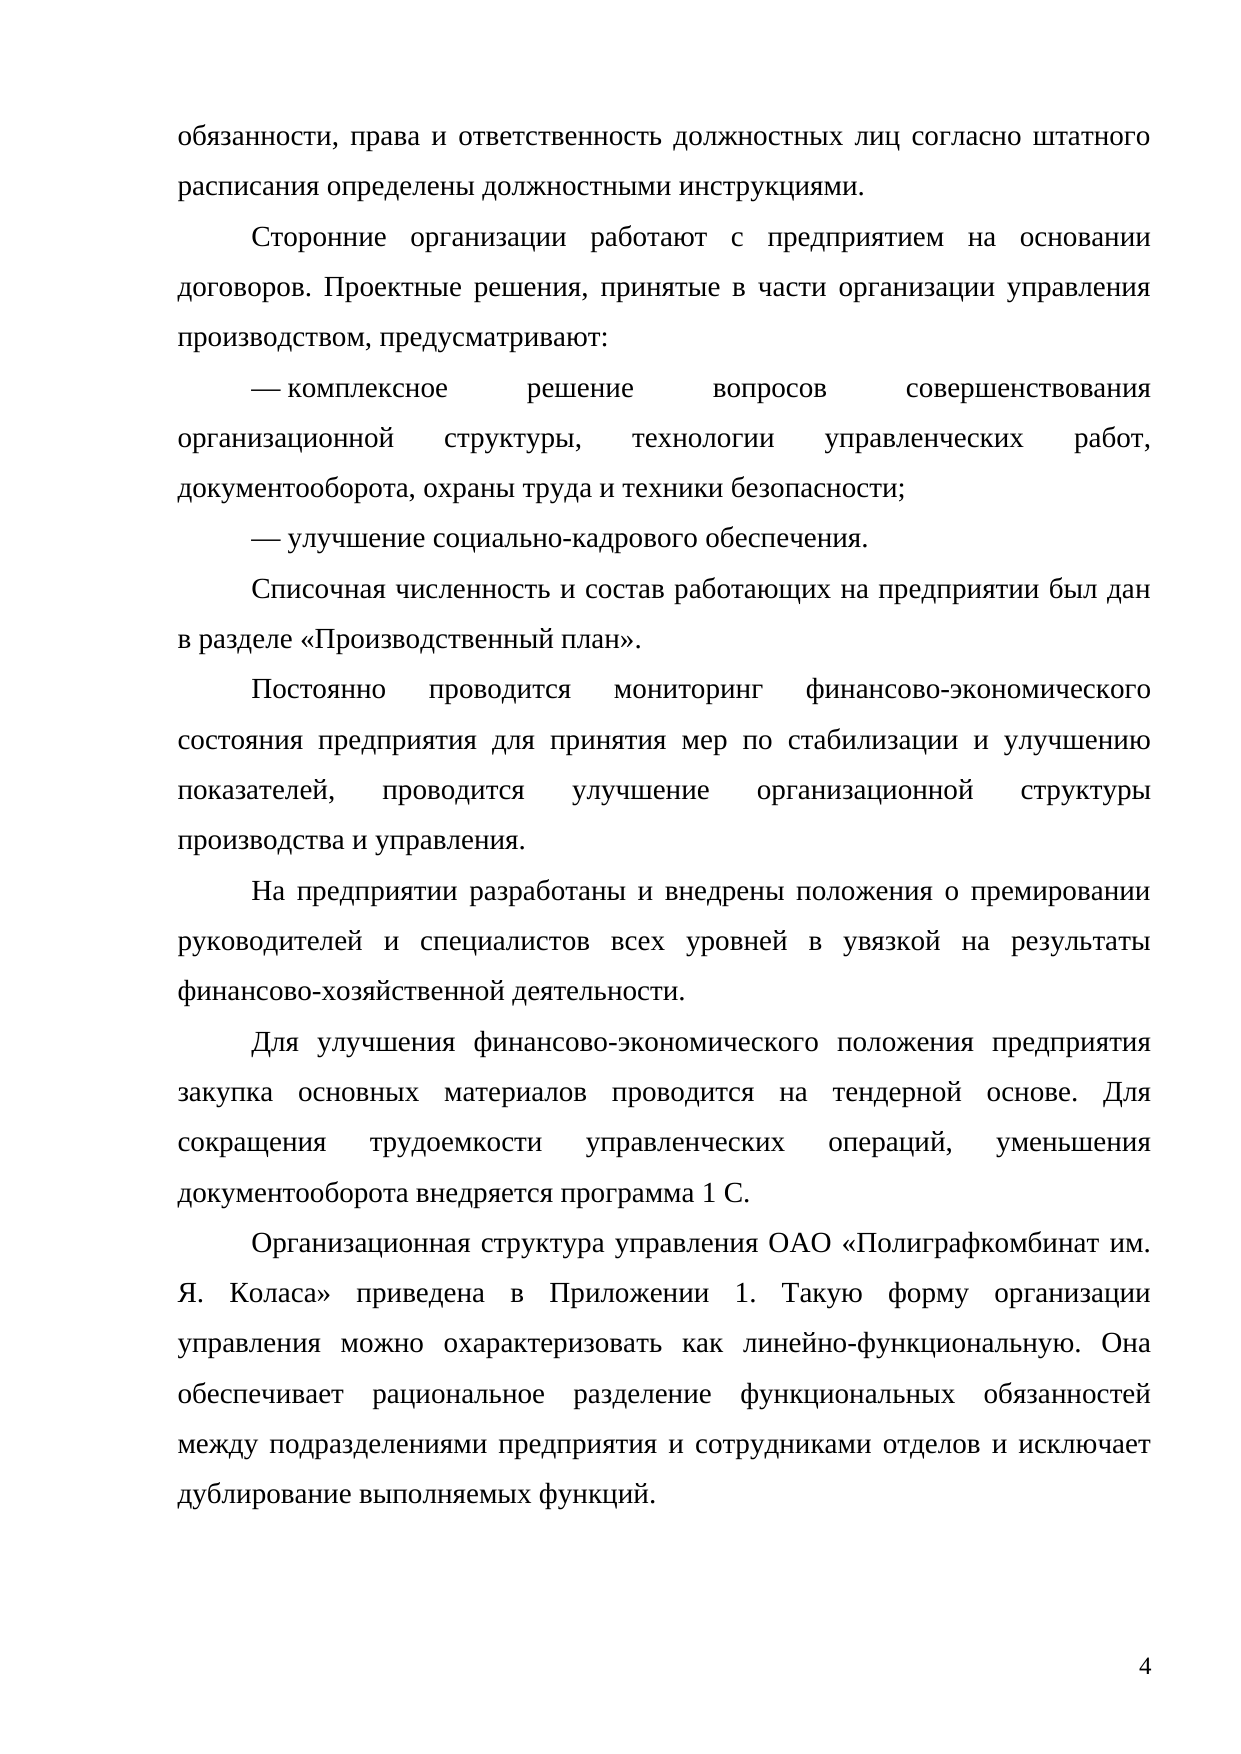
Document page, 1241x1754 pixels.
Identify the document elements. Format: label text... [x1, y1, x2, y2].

text Сторонние организации работают с предприятием на основании договоров. Проектные решения, принятые в части организации управления производством, предусматривают: [177, 219, 1152, 353]
text Списочная численность и состав работающих на предприятии был дан в разделе «Производственный план». [177, 571, 1152, 655]
text На предприятии разработаны и внедрены положения о премировании руководителей и специалистов всех уровней в увязкой на результаты финансово-хозяйственной деятельности. [177, 873, 1152, 1007]
text — комплексное решение вопросов совершенствования организационной структуры, технологии управленческих работ, документооборота, охраны труда и техники безопасности; [177, 370, 1152, 504]
text Для улучшения финансово-экономического положения предприятия закупка основных материалов проводится на тендерной основе. Для сокращения трудоемкости управленческих операций, уменьшения документооборота внедряется программа 1 С. [177, 1024, 1152, 1208]
text Организационная структура управления ОАО «Полиграфкомбинат им. Я. Коласа» приведена в Приложении 1. Такую форму организации управления можно охарактеризовать как линейно-функциональную. Она обеспечивает рациональное разделение функциональных обязанностей между подразделениями предприятия и сотрудниками отделов и исключает дублирование выполняемых функций. [177, 1225, 1152, 1510]
text Постоянно проводится мониторинг финансово-экономического состояния предприятия для принятия мер по стабилизации и улучшению показателей, проводится улучшение организационной структуры производства и управления. [177, 672, 1152, 856]
text — улучшение социально-кадрового обеспечения. [177, 521, 1152, 554]
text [177, 118, 1152, 202]
